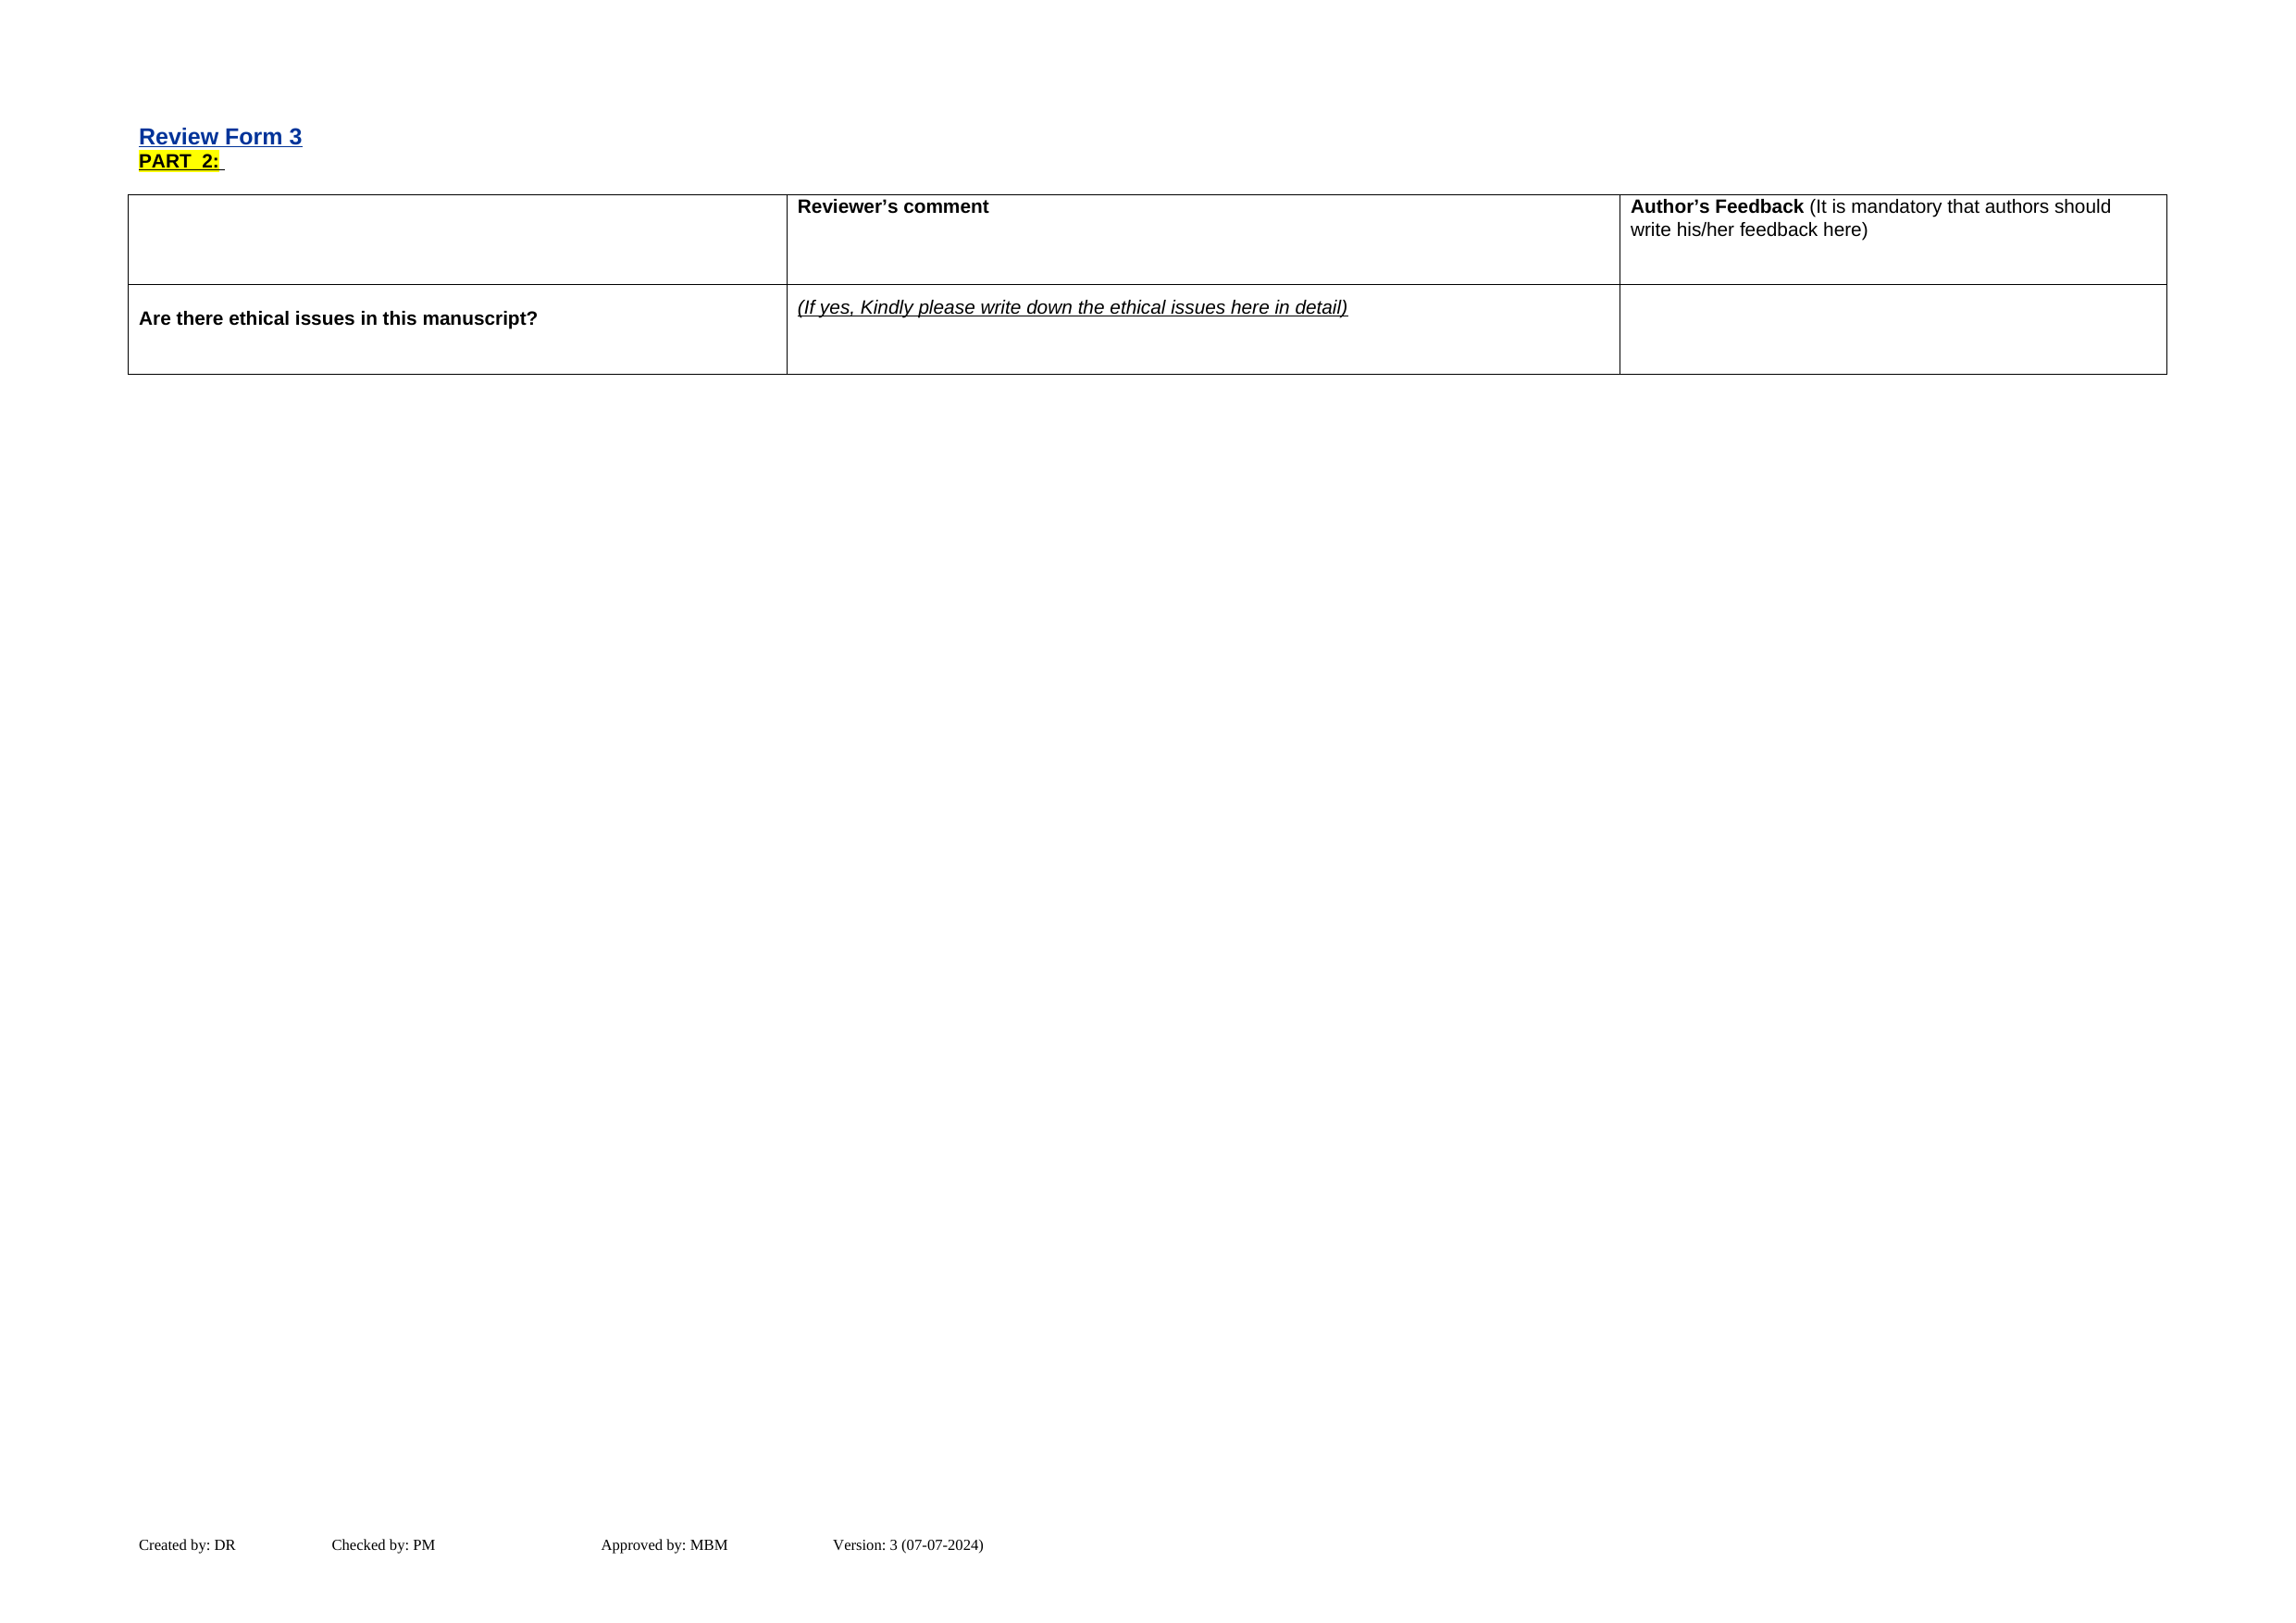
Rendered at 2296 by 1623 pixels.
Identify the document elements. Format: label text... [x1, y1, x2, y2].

table_cell Reviewer’s comment [788, 195, 1620, 284]
table_cell (If yes, Kindly please write down the ethical issues here in detail) [788, 285, 1620, 374]
table_cell Are there ethical issues in this manuscript? [129, 285, 787, 374]
table_header PART 2: [129, 150, 2167, 193]
table_cell [1620, 285, 2166, 374]
table_cell Author’s Feedback (It is mandatory that authors should write his/her feedback here) [1620, 195, 2166, 284]
table_cell [129, 195, 787, 284]
